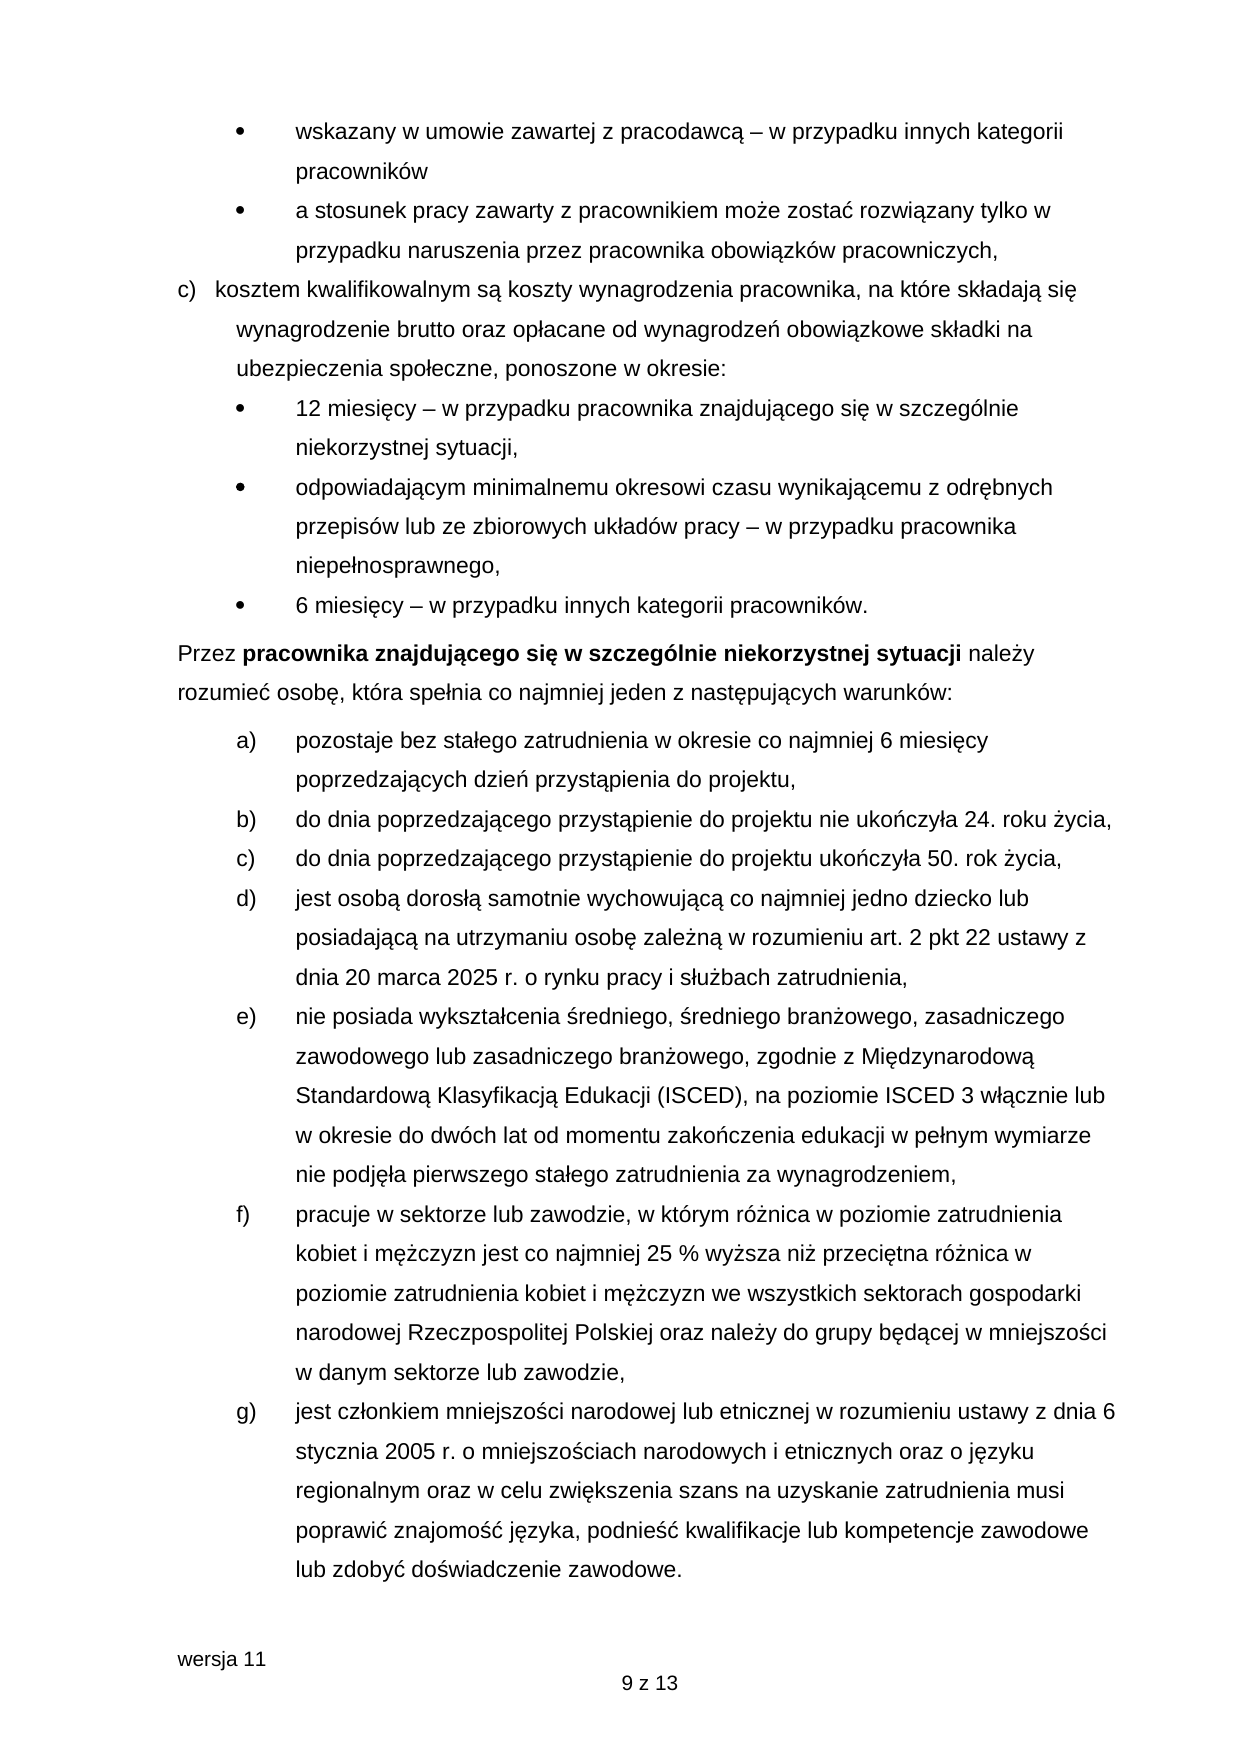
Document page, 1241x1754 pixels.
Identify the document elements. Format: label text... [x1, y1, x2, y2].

list jest osobą dorosłą samotnie wychowującą co najmniej jedno dziecko lub posiadającą na utrzymaniu osobę zależną w rozumieniu art. 2 pkt 22 ustawy z dnia 20 marca 2025 r. o rynku pracy i służbach zatrudnienia, [236, 885, 1122, 990]
list kosztem kwalifikowalnym są koszty wynagrodzenia pracownika, na które składają się wynagrodzenie brutto oraz opłacane od wynagrodzeń obowiązkowe składki na ubezpieczenia społeczne, ponoszone w okresie: [177, 276, 1122, 381]
list pozostaje bez stałego zatrudnienia w okresie co najmniej 6 miesięcy poprzedzających dzień przystąpienia do projektu, [236, 727, 1122, 793]
list 6 miesięcy – w przypadku innych kategorii pracowników. [236, 592, 1122, 618]
list nie posiada wykształcenia średniego, średniego branżowego, zasadniczego zawodowego lub zasadniczego branżowego, zgodnie z Międzynarodową Standardową Klasyfikacją Edukacji (ISCED), na poziomie ISCED 3 włącznie lub w okresie do dwóch lat od momentu zakończenia edukacji w pełnym wymiarze nie podjęła pierwszego stałego zatrudnienia za wynagrodzeniem, [236, 1003, 1122, 1188]
list pracuje w sektorze lub zawodzie, w którym różnica w poziomie zatrudnienia kobiet i mężczyzn jest co najmniej 25 % wyższa niż przeciętna różnica w poziomie zatrudnienia kobiet i mężczyzn we wszystkich sektorach gospodarki narodowej Rzeczpospolitej Polskiej oraz należy do grupy będącej w mniejszości w danym sektorze lub zawodzie, [236, 1201, 1122, 1385]
list do dnia poprzedzającego przystąpienie do projektu nie ukończyła 24. roku życia, [236, 806, 1122, 832]
list jest członkiem mniejszości narodowej lub etnicznej w rozumieniu ustawy z dnia 6 stycznia 2005 r. o mniejszościach narodowych i etnicznych oraz o języku regionalnym oraz w celu zwiększenia szans na uzyskanie zatrudnienia musi poprawić znajomość języka, podnieść kwalifikacje lub kompetencje zawodowe lub zdobyć doświadczenie zawodowe. [236, 1398, 1122, 1582]
list do dnia poprzedzającego przystąpienie do projektu ukończyła 50. rok życia, [236, 845, 1122, 872]
text Przez pracownika znajdującego się w szczególnie niekorzystnej sytuacji należy rozumieć osobę, która spełnia co najmniej jeden z następujących warunków: [177, 640, 1122, 706]
list odpowiadającym minimalnemu okresowi czasu wynikającemu z odrębnych przepisów lub ze zbiorowych układów pracy – w przypadku pracownika niepełnosprawnego, [236, 473, 1122, 579]
list a stosunek pracy zawarty z pracownikiem może zostać rozwiązany tylko w przypadku naruszenia przez pracownika obowiązków pracowniczych, [236, 197, 1122, 263]
list wskazany w umowie zawartej z pracodawcą – w przypadku innych kategorii pracowników [236, 118, 1122, 184]
list 12 miesięcy – w przypadku pracownika znajdującego się w szczególnie niekorzystnej sytuacji, [236, 394, 1122, 460]
